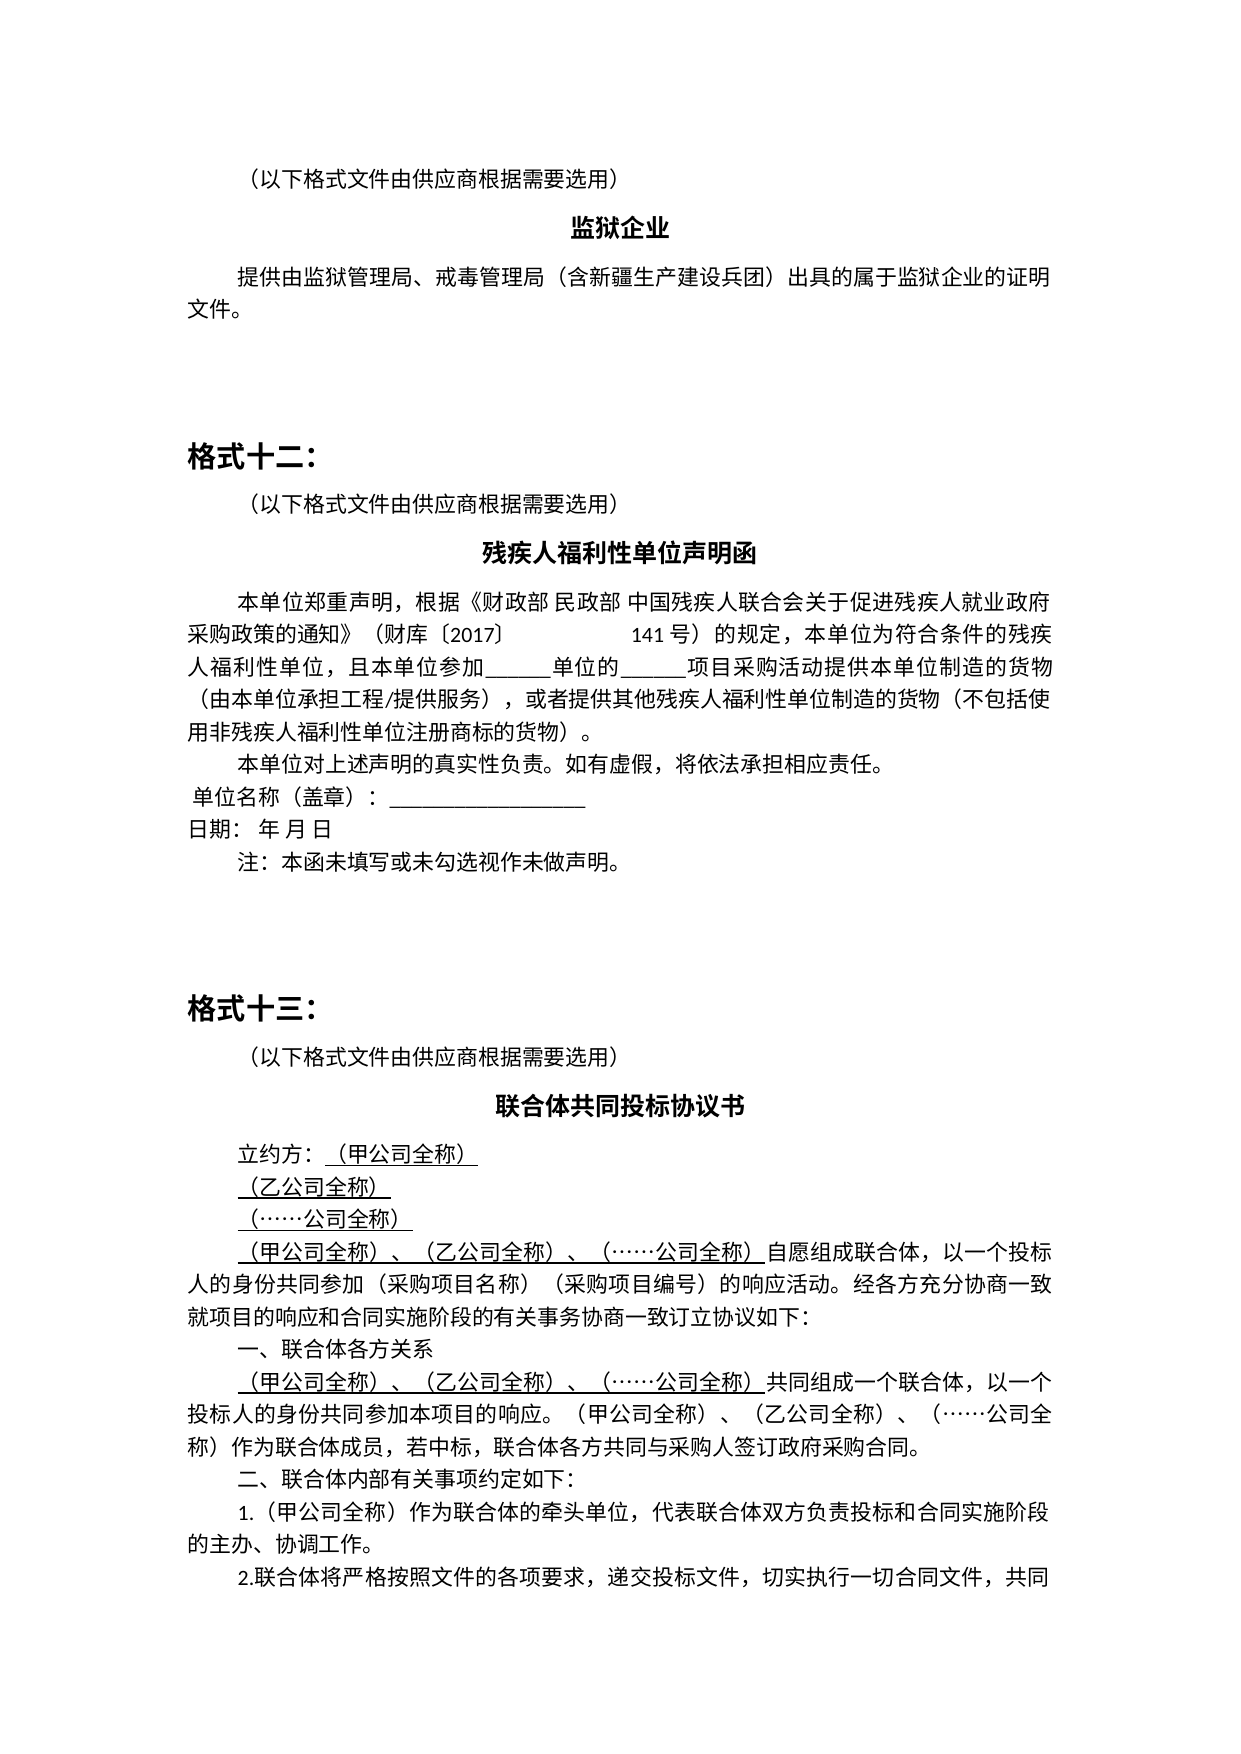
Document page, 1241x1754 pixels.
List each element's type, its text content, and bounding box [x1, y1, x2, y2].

text 监狱企业 [187, 194, 1053, 259]
text 格式十二： [187, 422, 1053, 487]
text （甲公司全称）、（乙公司全称）、（……公司全称）共同组成一个联合体，以一个投标人的身份共同参加本项目的响应。（甲公司全称）、（乙公司全称）、（……公司全称）作为联合体成员，若中标，联合体各方共同与采购人签订政府采购合同。 [187, 1364, 1053, 1462]
text （以下格式文件由供应商根据需要选用） [187, 487, 1053, 519]
text 提供由监狱管理局、戒毒管理局（含新疆生产建设兵团）出具的属于监狱企业的证明文件。 [187, 259, 1053, 324]
text 1.（甲公司全称）作为联合体的牵头单位，代表联合体双方负责投标和合同实施阶段的主办、协调工作。 [187, 1494, 1053, 1559]
text （以下格式文件由供应商根据需要选用） [187, 162, 1053, 194]
text 单位名称（盖章）：__________________ [187, 779, 1053, 812]
text 日期： 年 月 日 [187, 812, 1053, 844]
text 立约方：（甲公司全称） [187, 1137, 1053, 1169]
text 本单位对上述声明的真实性负责。如有虚假，将依法承担相应责任。 [187, 747, 1053, 779]
text 格式十三： [187, 974, 1053, 1039]
text （以下格式文件由供应商根据需要选用） [187, 1039, 1053, 1072]
text （甲公司全称）、（乙公司全称）、（……公司全称）自愿组成联合体，以一个投标人的身份共同参加（采购项目名称）（采购项目编号）的响应活动。经各方充分协商一致，就项目的响应和合同实施阶段的有关事务协商一致订立协议如下： [187, 1234, 1053, 1332]
text 本单位郑重声明，根据《财政部 民政部 中国残疾人联合会关于促进残疾人就业政府采购政策的通知》（财库〔2017〕 141号）的规定，本单位为符合条件的残疾人福利性单位，且本单位参加______单位的______项目采购活动提供本单位制造的货物（由本单位承担工程/提供服务），或者提供其他残疾人福利性单位制造的货物（不包括使用非残疾人福利性单位注册商标的货物）。 [187, 584, 1053, 747]
text 联合体共同投标协议书 [187, 1072, 1053, 1137]
text 二、联合体内部有关事项约定如下： [187, 1462, 1053, 1494]
text 一、联合体各方关系 [187, 1332, 1053, 1364]
text （乙公司全称） [187, 1169, 1053, 1202]
text 注：本函未填写或未勾选视作未做声明。 [187, 844, 1053, 877]
text 残疾人福利性单位声明函 [187, 519, 1053, 584]
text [187, 1559, 1053, 1592]
text （……公司全称） [187, 1202, 1053, 1234]
